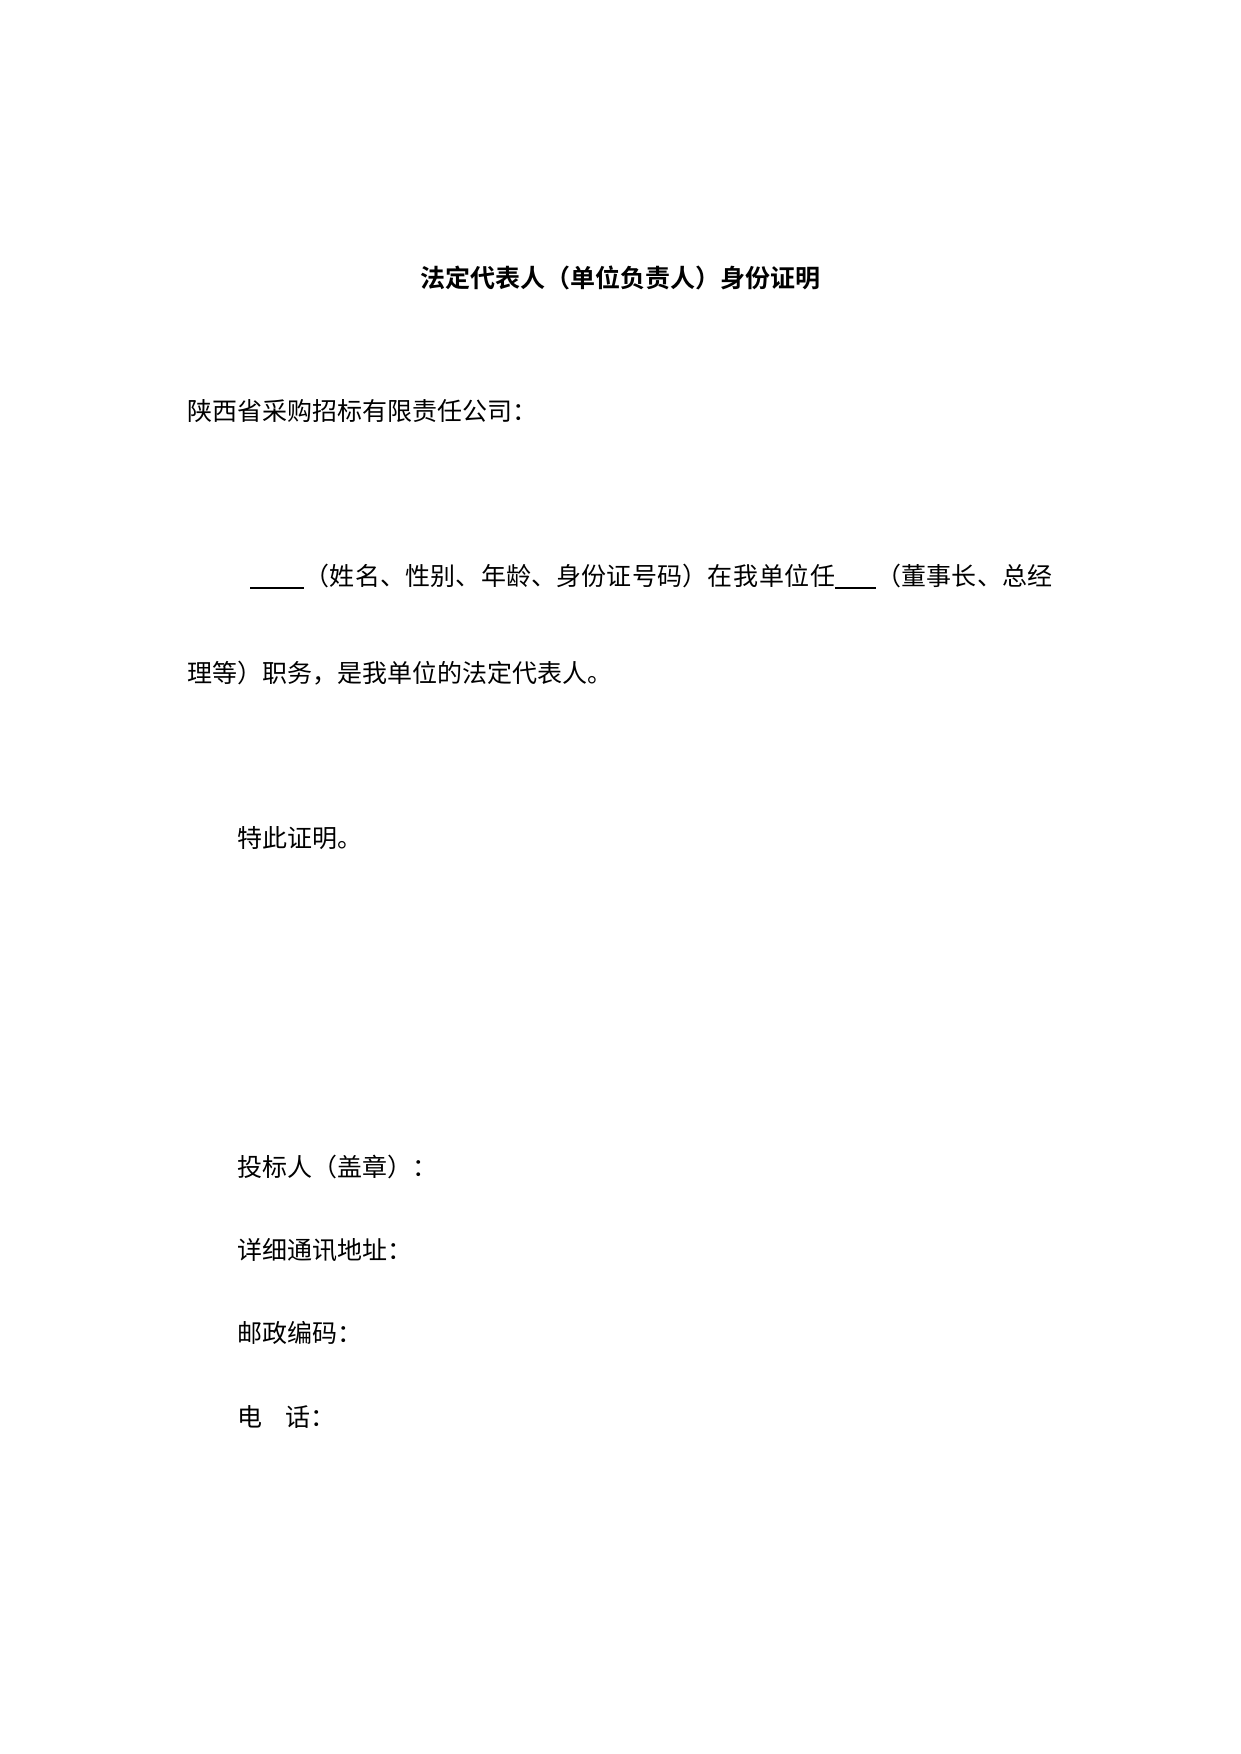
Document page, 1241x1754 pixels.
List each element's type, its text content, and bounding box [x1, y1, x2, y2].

text 特此证明。 [187, 804, 1053, 869]
text 陕西省采购招标有限责任公司： [187, 377, 1053, 442]
text 法定代表人（单位负责人）身份证明 [187, 244, 1053, 309]
text 邮政编码： [187, 1299, 1053, 1364]
text 投标人（盖章）： [187, 1133, 1053, 1198]
text 电 话： [187, 1383, 1053, 1448]
text （姓名、性别、年龄、身份证号码）在我单位任 （董事长、总经理等）职务，是我单位的法定代表人。 [187, 542, 1053, 704]
text 详细通讯地址： [187, 1216, 1053, 1281]
